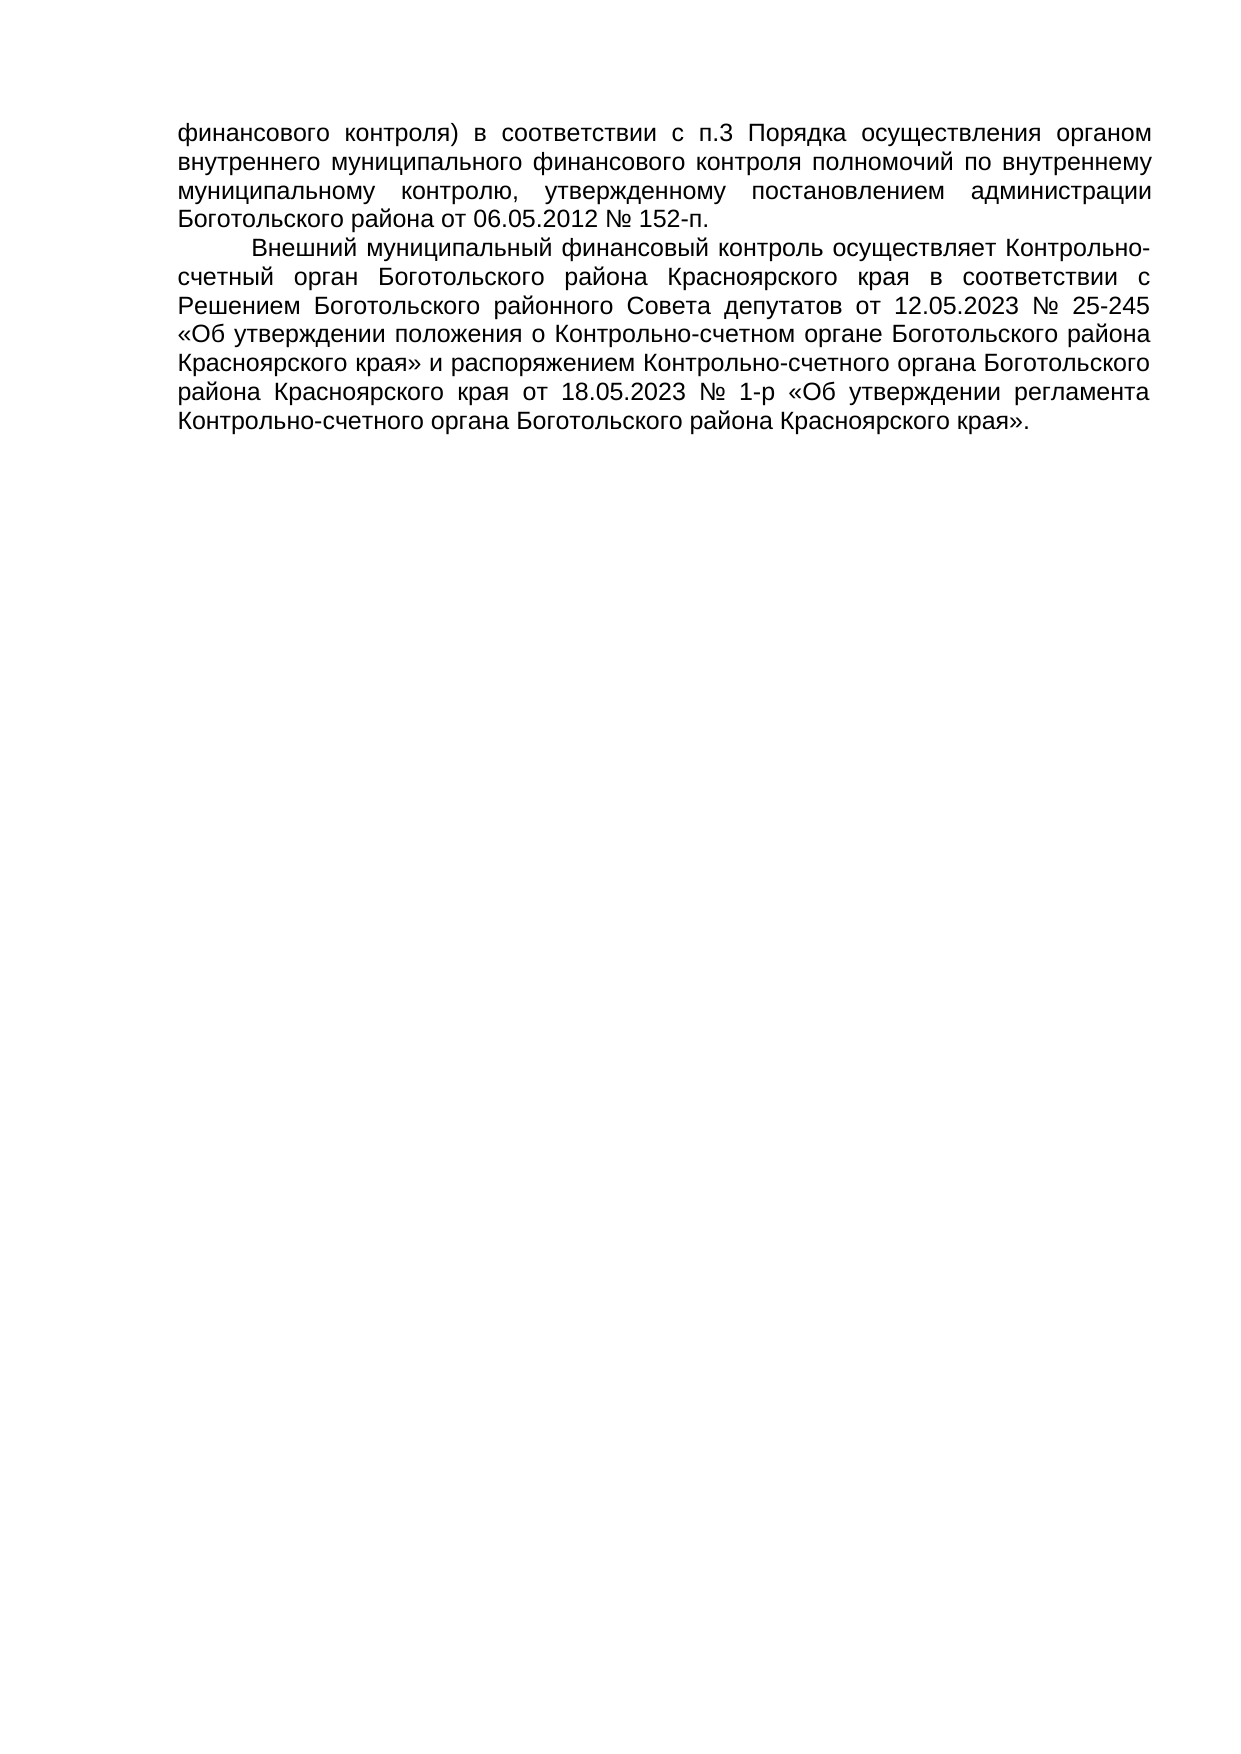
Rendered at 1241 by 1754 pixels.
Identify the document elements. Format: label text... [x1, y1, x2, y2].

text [177, 118, 1153, 233]
text Внешний муниципальный финансовый контроль осуществляет Контрольно-счетный орган Боготольского района Красноярского края в соответствии с Решением Боготольского районного Совета депутатов от 12.05.2023 № 25-245 «Об утверждении положения о Контрольно-счетном органе Боготольского района Красноярского края» и распоряжением Контрольно-счетного органа Боготольского района Красноярского края от 18.05.2023 № 1-р «Об утверждении регламента Контрольно-счетного органа Боготольского района Красноярского края». [177, 233, 1152, 434]
